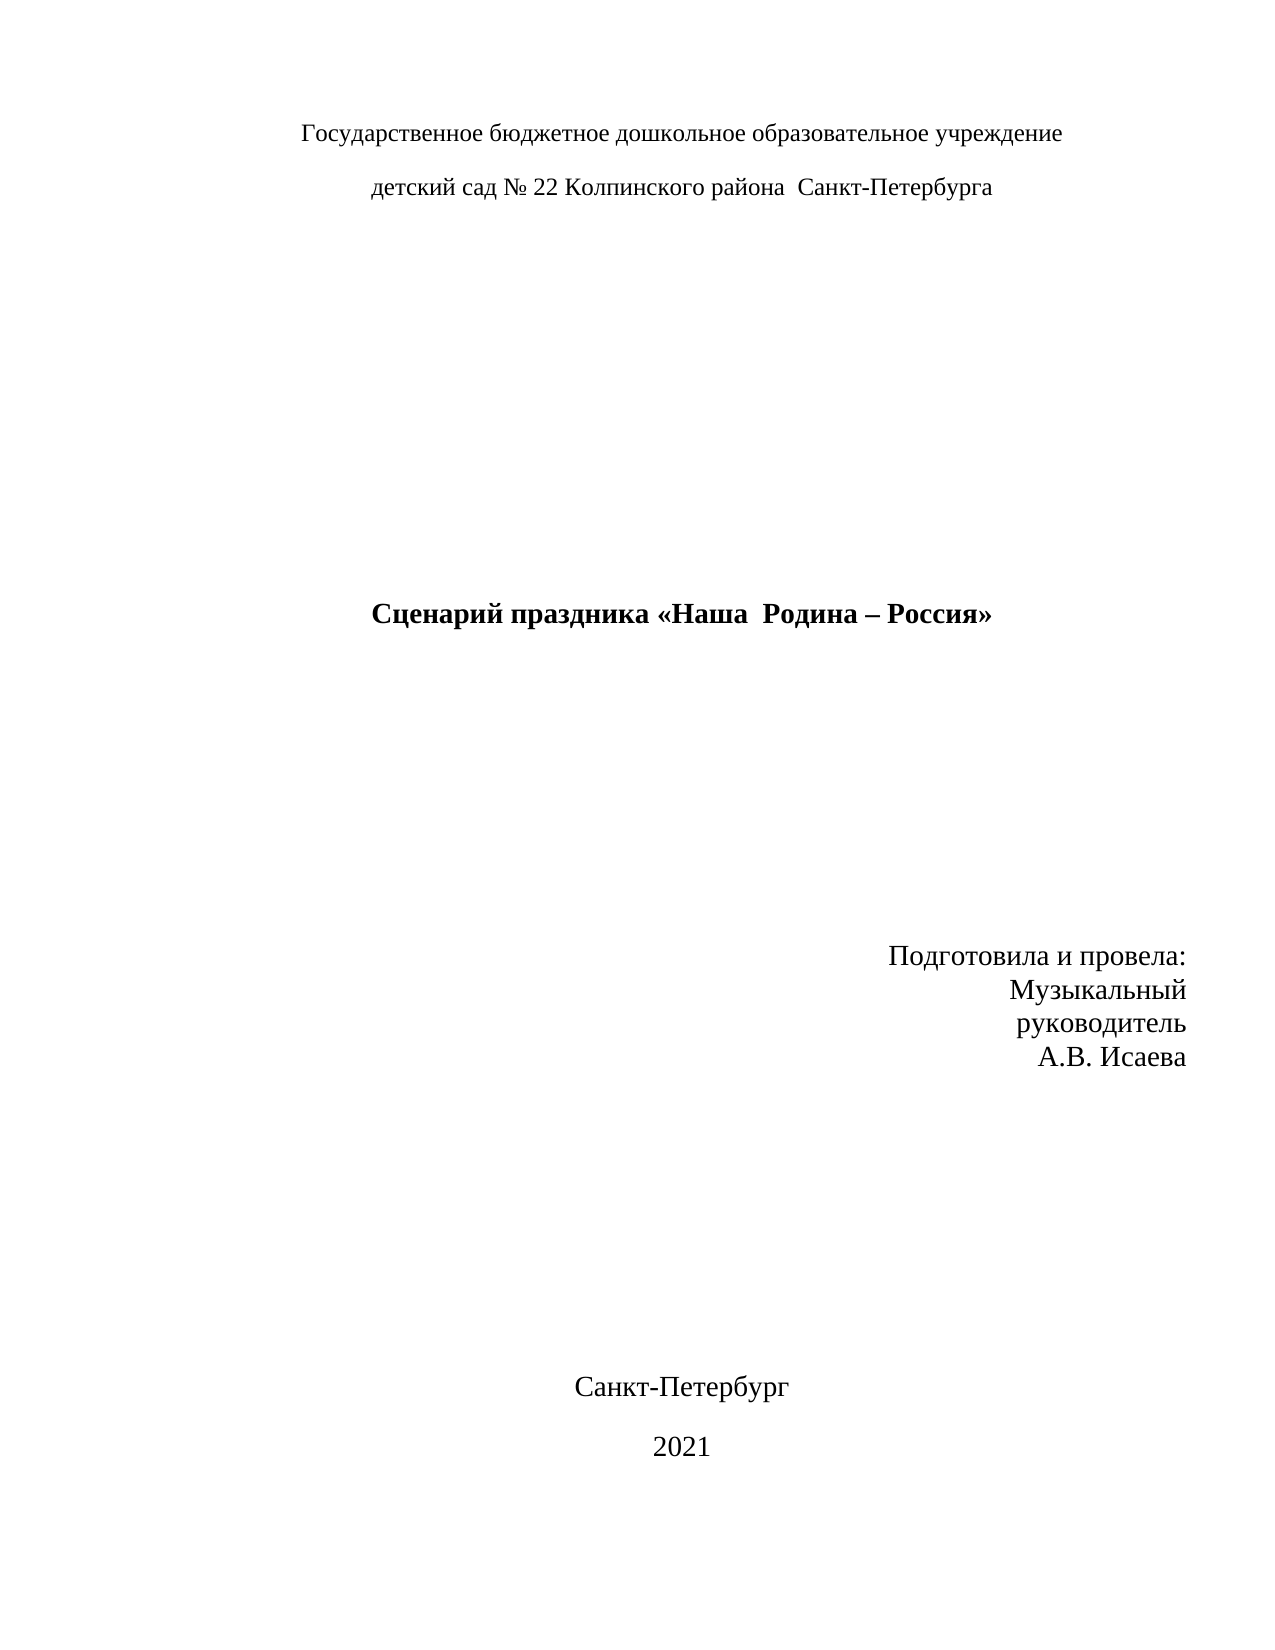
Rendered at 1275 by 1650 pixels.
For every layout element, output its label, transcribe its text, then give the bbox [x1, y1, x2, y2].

text Сценарий праздника «Наша Родина – Россия» [177, 596, 1186, 630]
text детский сад № 22 Колпинского района Санкт-Петербурга [177, 172, 1186, 201]
text Санкт-Петербург [177, 1369, 1186, 1403]
text 2021 [177, 1429, 1186, 1462]
text А.В. Исаева [177, 1039, 1186, 1073]
text Государственное бюджетное дошкольное образовательное учреждение [177, 118, 1186, 147]
text Подготовила и провела: [177, 938, 1186, 972]
text Музыкальный руководитель [177, 972, 1186, 1039]
